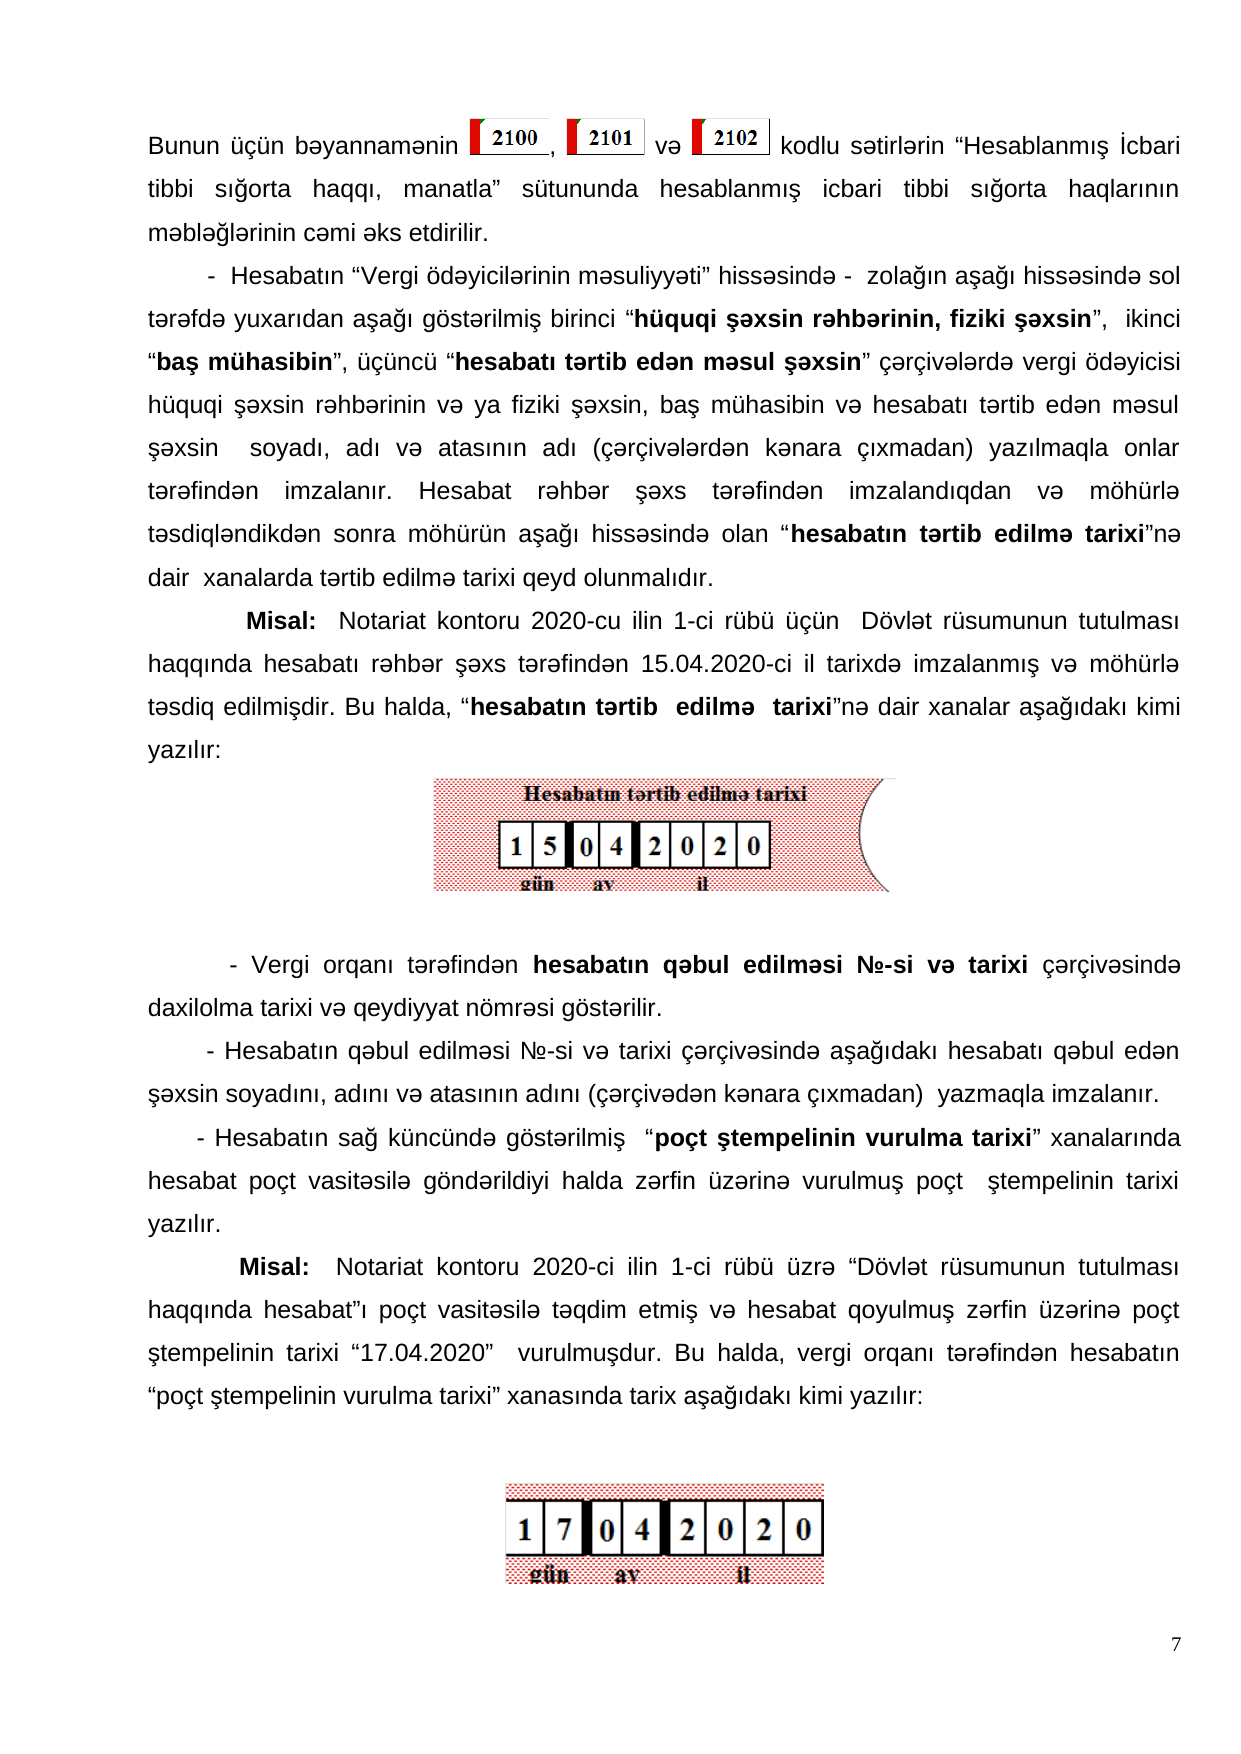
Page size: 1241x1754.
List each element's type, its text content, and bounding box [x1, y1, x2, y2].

text - Hesabatın qəbul edilməsi №-si və tarixi çərçivəsində aşağıdakı hesabatı qəbul edən şəxsin soyadını, adını və atasının adını (çərçivədən kənara çıxmadan) yazmaqla imzalanır. [148, 1036, 1181, 1108]
text - Hesabatın “Vergi ödəyicilərinin məsuliyyəti” hissəsində - zolağın aşağı hissəsində sol tərəfdə yuxarıdan aşağı göstərilmiş birinci “hüquqi şəxsin rəhbərinin, fiziki şəxsin”, ikinci “baş mühasibin”, üçüncü “hesabatı tərtib edən məsul şəxsin” çərçivələrdə vergi ödəyicisi hüquqi şəxsin rəhbərinin və ya fiziki şəxsin, baş mühasibin və hesabatı tərtib edən məsul şəxsin soyadı, adı və atasının adı (çərçivələrdən kənara çıxmadan) yazılmaqla onlar tərəfindən imzalanır. Hesabat rəhbər şəxs tərəfindən imzalandıqdan və möhürlə təsdiqləndikdən sonra möhürün aşağı hissəsində olan “hesabatın tərtib edilmə tarixi”nə dair xanalarda tərtib edilmə tarixi qeyd olunmalıdır. [148, 261, 1181, 591]
text - Vergi orqanı tərəfindən hesabatın qəbul edilməsi №-si və tarixi çərçivəsində daxilolma tarixi və qeydiyyat nömrəsi göstərilir. [148, 950, 1181, 1022]
text Misal: Notariat kontoru 2020-cu ilin 1-ci rübü üçün Dövlət rüsumunun tutulması haqqında hesabatı rəhbər şəxs tərəfindən 15.04.2020-ci il tarixdə imzalanmış və möhürlə təsdiq edilmişdir. Bu halda, “hesabatın tərtib edilmə tarixi”nə dair xanalar aşağıdakı kimi yazılır: [148, 606, 1181, 764]
picture [433, 778, 896, 892]
text Misal: Notariat kontoru 2020-ci ilin 1-ci rübü üzrə “Dövlət rüsumunun tutulması haqqında hesabat”ı poçt vasitəsilə təqdim etmiş və hesabat qoyulmuş zərfin üzərinə poçt ştempelinin tarixi “17.04.2020” vurulmuşdur. Bu halda, vergi orqanı tərəfindən hesabatın “poçt ştempelinin vurulma tarixi” xanasında tarix aşağıdakı kimi yazılır: [148, 1252, 1181, 1410]
text - Hesabatın sağ küncündə göstərilmiş “poçt ştempelinin vurulma tarixi” xanalarında hesabat poçt vasitəsilə göndərildiyi halda zərfin üzərinə vurulmuş poçt ştempelinin tarixi yazılır. [148, 1122, 1181, 1237]
picture [469, 118, 549, 155]
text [148, 118, 1181, 246]
picture [505, 1483, 824, 1584]
picture [691, 118, 770, 155]
picture [566, 118, 645, 155]
